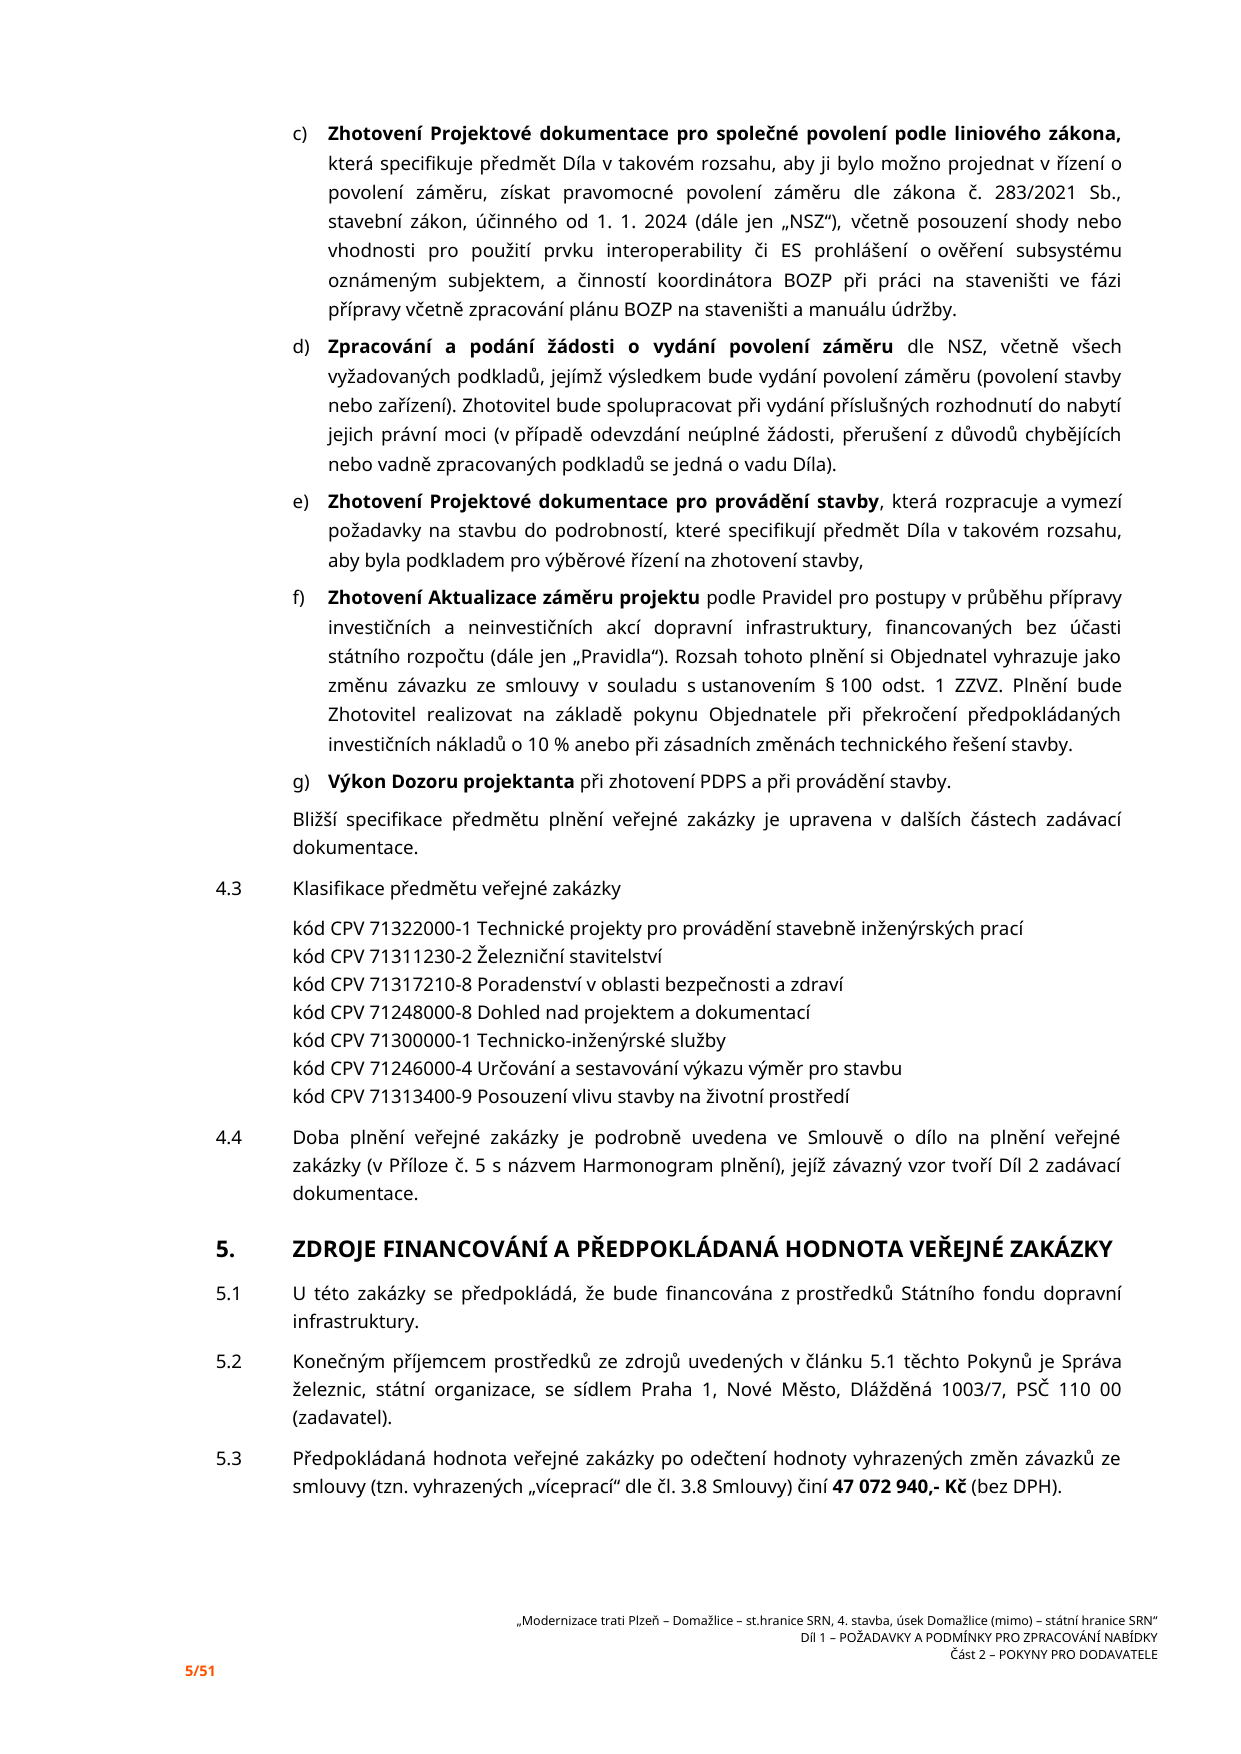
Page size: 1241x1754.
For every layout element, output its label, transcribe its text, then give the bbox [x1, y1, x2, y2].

text ZDROJE FINANCOVÁNÍ a PŘEDPOKLÁDANÁ HODNOTA VEŘEJNÉ ZAKÁZKY [216, 1233, 1122, 1264]
list Zhotovení Aktualizace záměru projektu podle Pravidel pro postupy v průběhu přípravy investičních a neinvestičních akcí dopravní infrastruktury, financovaných bez účasti státního rozpočtu (dále jen „Pravidla“). Rozsah tohoto plnění si Objednatel vyhrazuje jako změnu závazku ze smlouvy v souladu s ustanovením § 100 odst. 1 ZZVZ. Plnění bude Zhotovitel realizovat na základě pokynu Objednatele při překročení předpokládaných investičních nákladů o 10 % anebo při zásadních změnách technického řešení stavby. [292, 585, 1122, 757]
list Zhotovení Projektové dokumentace pro společné povolení podle liniového zákona, která specifikuje předmět Díla v takovém rozsahu, aby ji bylo možno projednat v řízení o povolení záměru, získat pravomocné povolení záměru dle zákona č. 283/2021 Sb., stavební zákon, účinného od 1. 1. 2024 (dále jen „NSZ“), včetně posouzení shody nebo vhodnosti pro použití prvku interoperability či ES prohlášení o ověření subsystému oznámeným subjektem, a činností koordinátora BOZP při práci na staveništi ve fázi přípravy včetně zpracování plánu BOZP na staveništi a manuálu údržby. [292, 121, 1122, 322]
text Klasifikace předmětu veřejné zakázky [216, 875, 1122, 900]
list kód CPV 71248000-8 Dohled nad projektem a dokumentací [292, 999, 1122, 1025]
list Zpracování a podání žádosti o vydání povolení záměru dle NSZ, včetně všech vyžadovaných podkladů, jejímž výsledkem bude vydání povolení záměru (povolení stavby nebo zařízení). Zhotovitel bude spolupracovat při vydání příslušných rozhodnutí do nabytí jejich právní moci (v případě odevzdání neúplné žádosti, přerušení z důvodů chybějících nebo vadně zpracovaných podkladů se jedná o vadu Díla). [292, 334, 1122, 476]
list kód CPV 71322000-1 Technické projekty pro provádění stavebně inženýrských prací [292, 915, 1122, 941]
list kód CPV 71311230-2 Železniční stavitelství [292, 943, 1122, 969]
list kód CPV 71246000-4 Určování a sestavování výkazu výměr pro stavbu [292, 1055, 1122, 1081]
list kód CPV 71317210-8 Poradenství v oblasti bezpečnosti a zdraví [292, 971, 1122, 997]
text Předpokládaná hodnota veřejné zakázky po odečtení hodnoty vyhrazených změn závazků ze smlouvy (tzn. vyhrazených „víceprací“ dle čl. 3.8 Smlouvy) činí 47 072 940,- Kč (bez DPH). [216, 1445, 1122, 1498]
list kód CPV 71313400-9 Posouzení vlivu stavby na životní prostředí [292, 1083, 1122, 1109]
list Zhotovení Projektové dokumentace pro provádění stavby, která rozpracuje a vymezí požadavky na stavbu do podrobností, které specifikují předmět Díla v takovém rozsahu, aby byla podkladem pro výběrové řízení na zhotovení stavby, [292, 488, 1122, 573]
list Výkon Dozoru projektanta při zhotovení PDPS a při provádění stavby. [292, 769, 1122, 794]
text Doba plnění veřejné zakázky je podrobně uvedena ve Smlouvě o dílo na plnění veřejné zakázky (v Příloze č. 5 s názvem Harmonogram plnění), jejíž závazný vzor tvoří Díl 2 zadávací dokumentace. [216, 1124, 1122, 1206]
list kód CPV 71300000-1 Technicko-inženýrské služby [292, 1027, 1122, 1053]
list Bližší specifikace předmětu plnění veřejné zakázky je upravena v dalších částech zadávací dokumentace. [292, 806, 1122, 860]
text U této zakázky se předpokládá, že bude financována z prostředků Státního fondu dopravní infrastruktury. [216, 1280, 1122, 1333]
text Konečným příjemcem prostředků ze zdrojů uvedených v článku 5.1 těchto Pokynů je Správa železnic, státní organizace, se sídlem Praha 1, Nové Město, Dlážděná 1003/7, PSČ 110 00 (zadavatel). [216, 1348, 1122, 1430]
